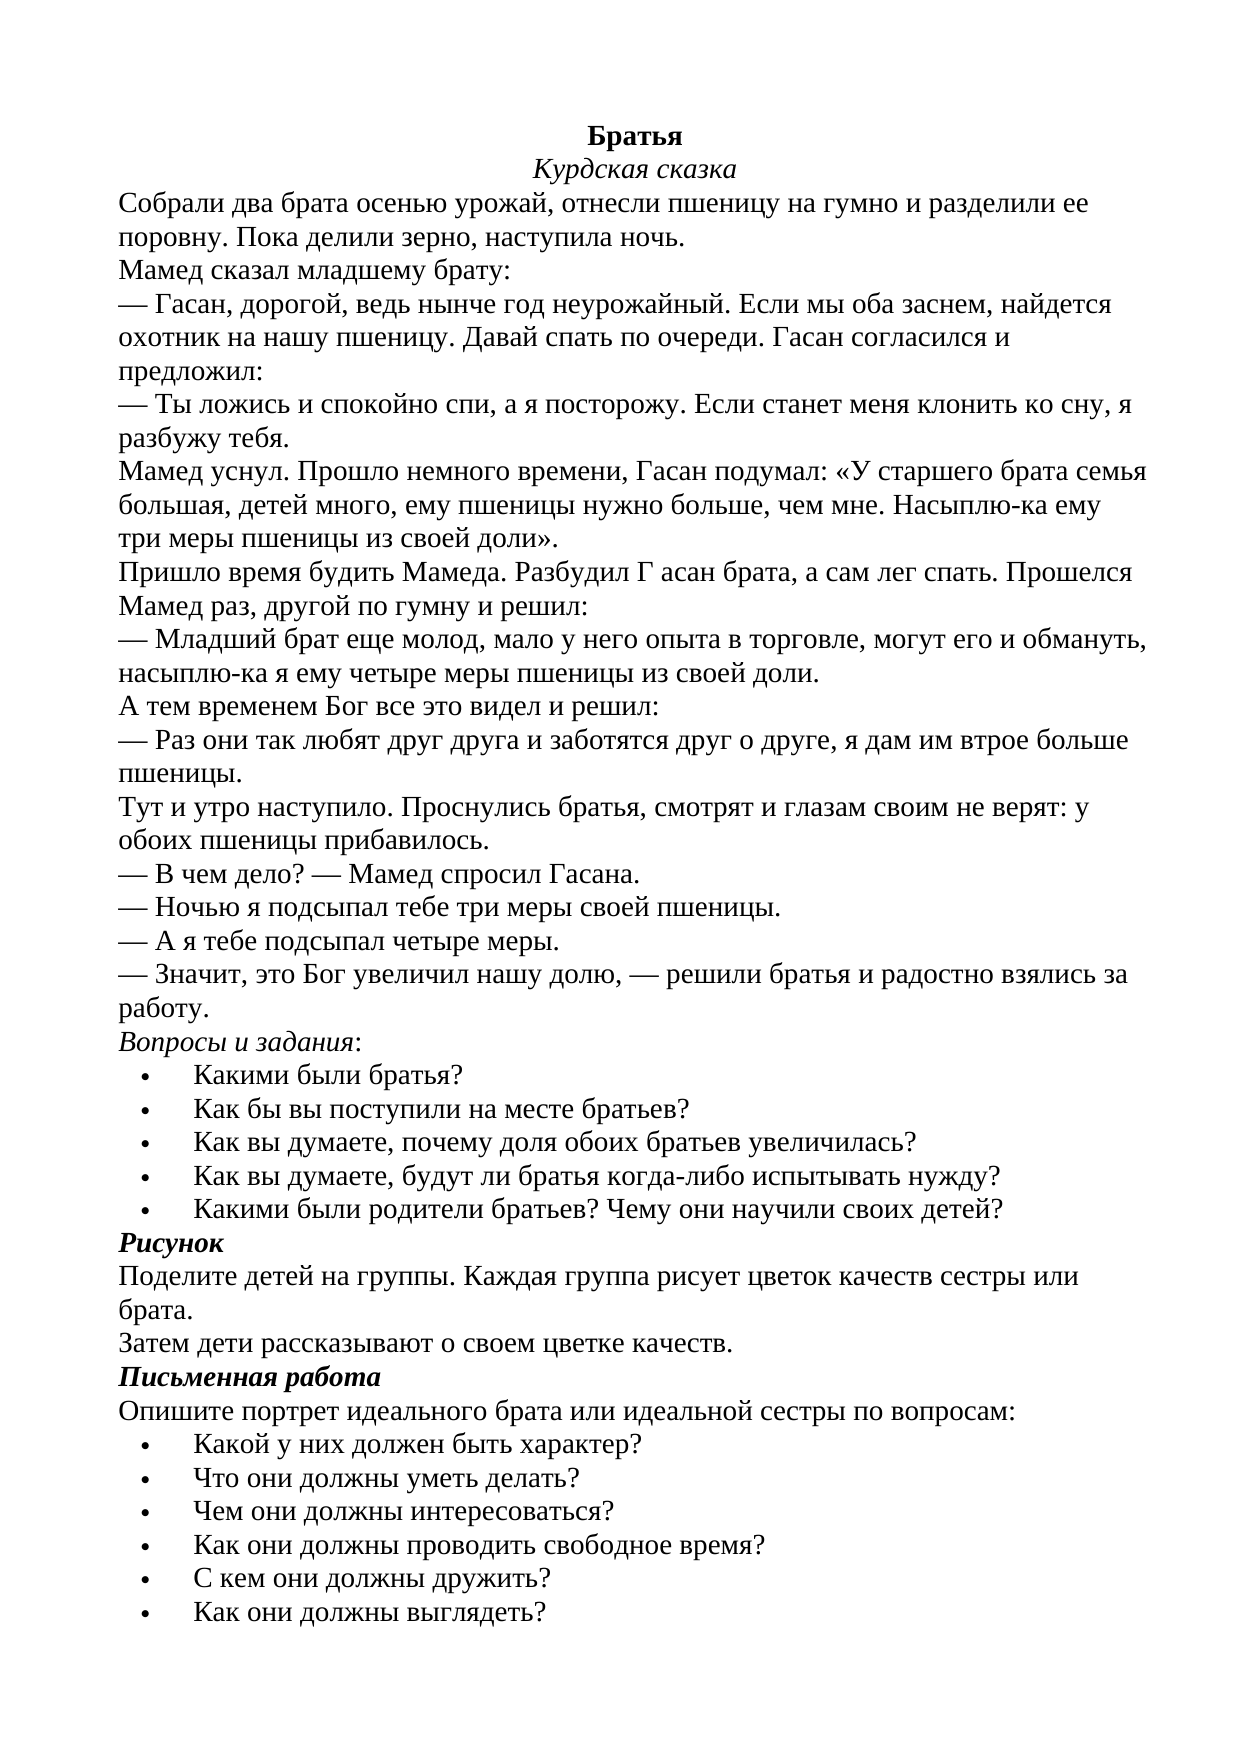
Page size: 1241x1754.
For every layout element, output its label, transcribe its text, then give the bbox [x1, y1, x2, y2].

text Вопросы и задания: [118, 1024, 1152, 1057]
list Как они должны выглядеть? [118, 1594, 1152, 1627]
list Как они должны проводить свободное время? [118, 1527, 1152, 1560]
text — В чем дело? — Мамед спросил Гасана. [118, 856, 1152, 889]
text — А я тебе подсыпал четыре меры. [118, 923, 1152, 957]
text Братья [118, 118, 1152, 152]
list Что они должны уметь делать? [118, 1460, 1152, 1493]
text — Гасан, дорогой, ведь нынче год неурожайный. Если мы оба заснем, найдется охотник на нашу пшеницу. Давай спать по очереди. Гасан согласился и предложил: [118, 286, 1152, 386]
text Рисунок [118, 1225, 1152, 1258]
text Поделите детей на группы. Каждая группа рисует цветок качеств сестры или брата. [118, 1258, 1152, 1326]
text Затем дети рассказывают о своем цветке качеств. [118, 1326, 1152, 1359]
text — Значит, это Бог увеличил нашу долю, — решили братья и радостно взялись за работу. [118, 957, 1152, 1024]
list Какими были родители братьев? Чему они научили своих детей? [118, 1191, 1152, 1225]
list Какими были братья? [118, 1057, 1152, 1091]
list Чем они должны интересоваться? [118, 1493, 1152, 1527]
text — Раз они так любят друг друга и заботятся друг о друге, я дам им втрое больше пшеницы. [118, 722, 1152, 789]
text — Ночью я подсыпал тебе три меры своей пшеницы. [118, 889, 1152, 923]
text Курдская сказка [118, 152, 1152, 185]
text — Младший брат еще молод, мало у него опыта в торговле, могут его и обмануть, насыплю-ка я ему четыре меры пшеницы из своей доли. [118, 621, 1152, 688]
list С кем они должны дружить? [118, 1560, 1152, 1594]
text Собрали два брата осенью урожай, отнесли пшеницу на гумно и разделили ее поровну. Пока делили зерно, наступила ночь. [118, 185, 1152, 252]
text Тут и утро наступило. Проснулись братья, смотрят и глазам своим не верят: у обоих пшеницы прибавилось. [118, 789, 1152, 856]
list Как вы думаете, почему доля обоих братьев увеличилась? [118, 1124, 1152, 1158]
text Опишите портрет идеального брата или идеальной сестры по вопросам: [118, 1393, 1152, 1426]
text Письменная работа [118, 1359, 1152, 1393]
text А тем временем Бог все это видел и решил: [118, 688, 1152, 722]
text Мамед уснул. Прошло немного времени, Гасан подумал: «У старшего брата семья большая, детей много, ему пшеницы нужно больше, чем мне. Насыплю-ка ему три меры пшеницы из своей доли». [118, 453, 1152, 554]
text Пришло время будить Мамеда. Разбудил Г асан брата, а сам лег спать. Прошелся Мамед раз, другой по гумну и решил: [118, 554, 1152, 621]
list Как бы вы поступили на месте братьев? [118, 1091, 1152, 1124]
text Мамед сказал младшему брату: [118, 252, 1152, 286]
text — Ты ложись и спокойно спи, а я посторожу. Если станет меня клонить ко сну, я разбужу тебя. [118, 386, 1152, 453]
list Как вы думаете, будут ли братья когда-либо испытывать нужду? [118, 1158, 1152, 1191]
list Какой у них должен быть характер? [118, 1426, 1152, 1460]
